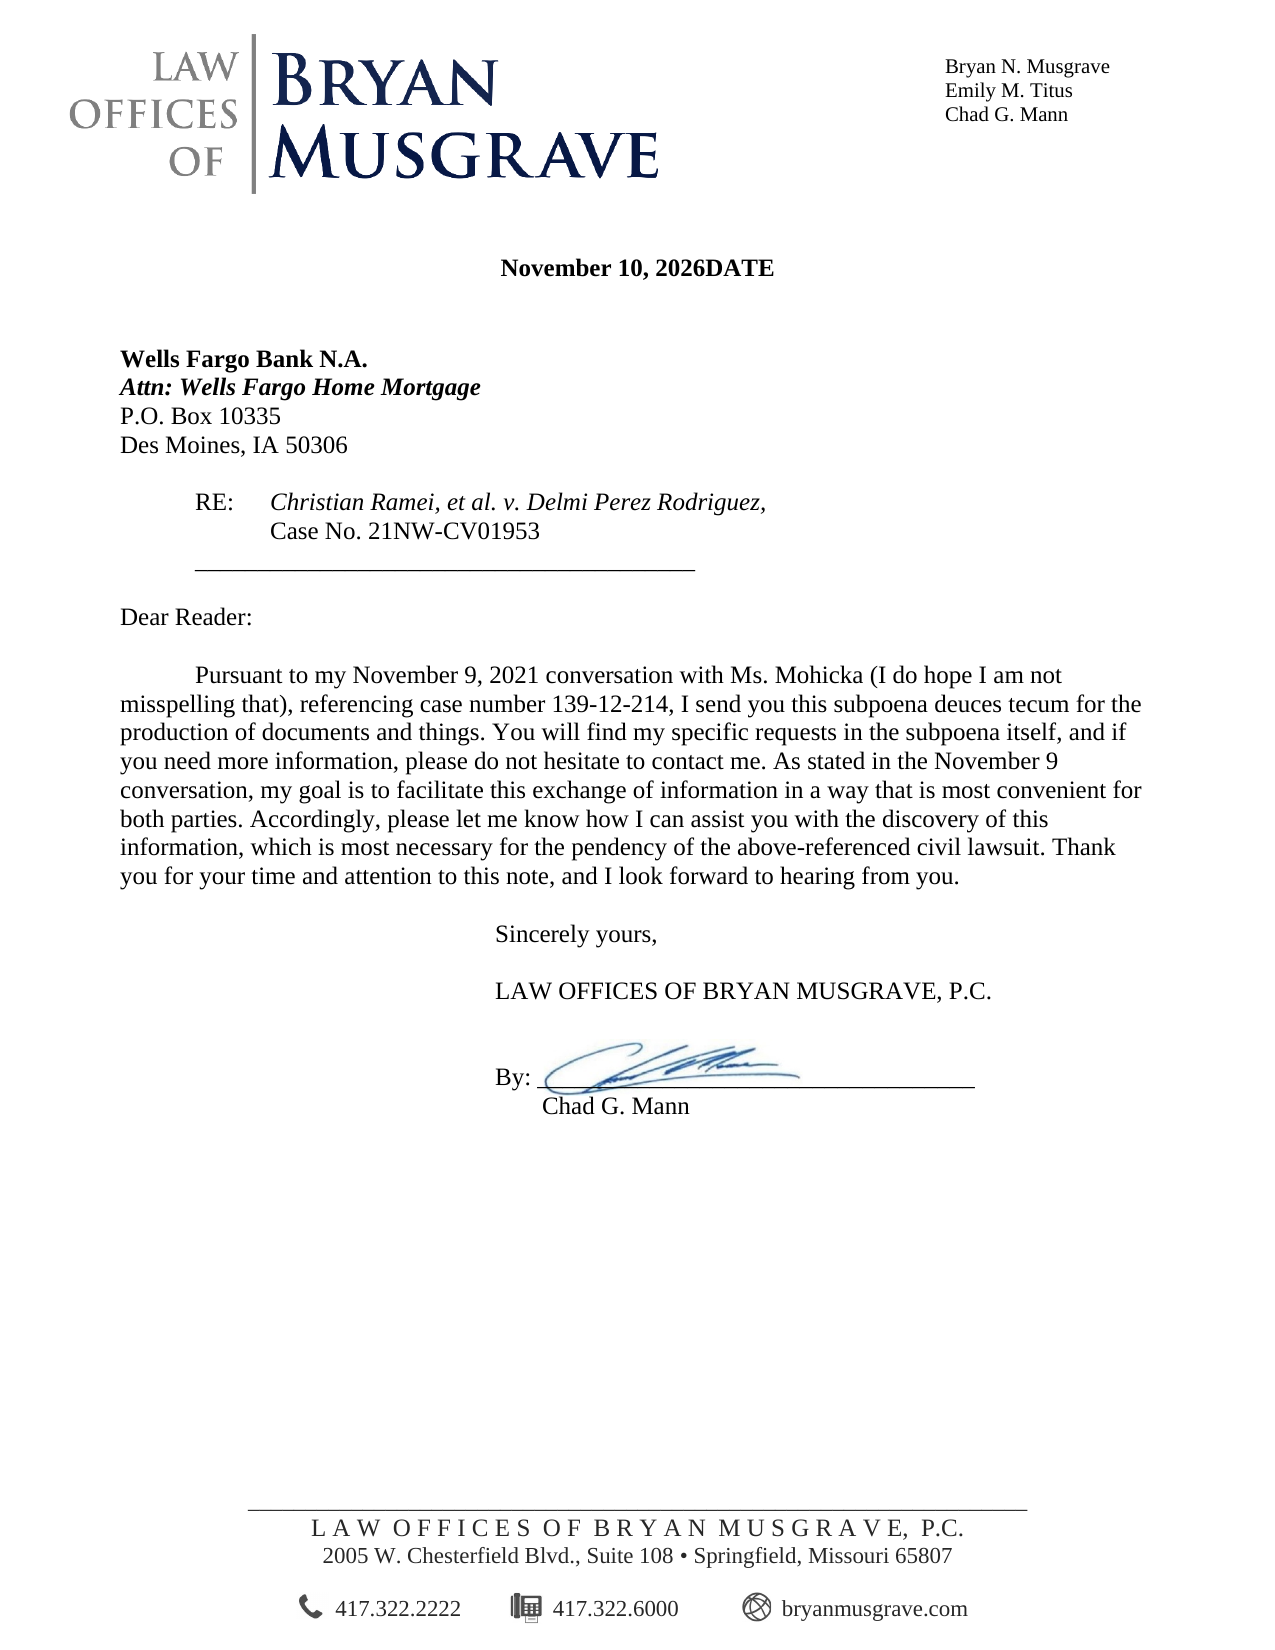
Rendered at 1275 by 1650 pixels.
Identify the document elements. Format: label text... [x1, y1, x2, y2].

picture [543, 1039, 803, 1062]
text Attn: Wells Fargo Home Mortgage [120, 372, 1155, 401]
text Wells Fargo Bank N.A. [120, 344, 1155, 372]
text LAW OFFICES OF BRYAN MUSGRAVE, P.C. [120, 976, 1155, 1005]
text Chad G. Mann [542, 1091, 1155, 1120]
text Des Moines, IA 50306 [120, 430, 1155, 459]
text P.O. Box 10335 [120, 401, 1155, 430]
text RE: Christian Ramei, et al. v. Delmi Perez Rodriguez, [120, 487, 1155, 516]
text Emily M. Titus [120, 78, 1155, 102]
text Dear Reader: [120, 602, 1155, 631]
text Case No. 21NW-CV01953 [120, 516, 1155, 545]
text Sincerely yours, [120, 919, 1155, 947]
text Chad G. Mann [120, 102, 1155, 126]
picture [741, 1592, 772, 1622]
text ________________________________________ [120, 545, 1155, 574]
text October 13, 2021November 12, 2021 [120, 253, 1155, 282]
picture [61, 29, 669, 201]
text Pursuant to my November 9, 2021 conversation with Ms. Mohicka (I do hope I am not misspelling that), referencing case number 139-12-214, I send you this subpoena deuces tecum for the production of documents and things. You will find my specific requests in the subpoena itself, and if you need more information, please do not hesitate to contact me. As stated in the November 9 conversation, my goal is to facilitate this exchange of information in a way that is most convenient for both parties. Accordingly, please let me know how I can assist you with the discovery of this information, which is most necessary for the pendency of the above-referenced civil lawsuit. Thank you for your time and attention to this note, and I look forward to hearing from you. [120, 660, 1155, 890]
picture [295, 1592, 329, 1619]
picture [509, 1590, 544, 1624]
text Bryan N. Musgrave [120, 54, 1155, 78]
text By: ___________________________________ [120, 1062, 1155, 1091]
